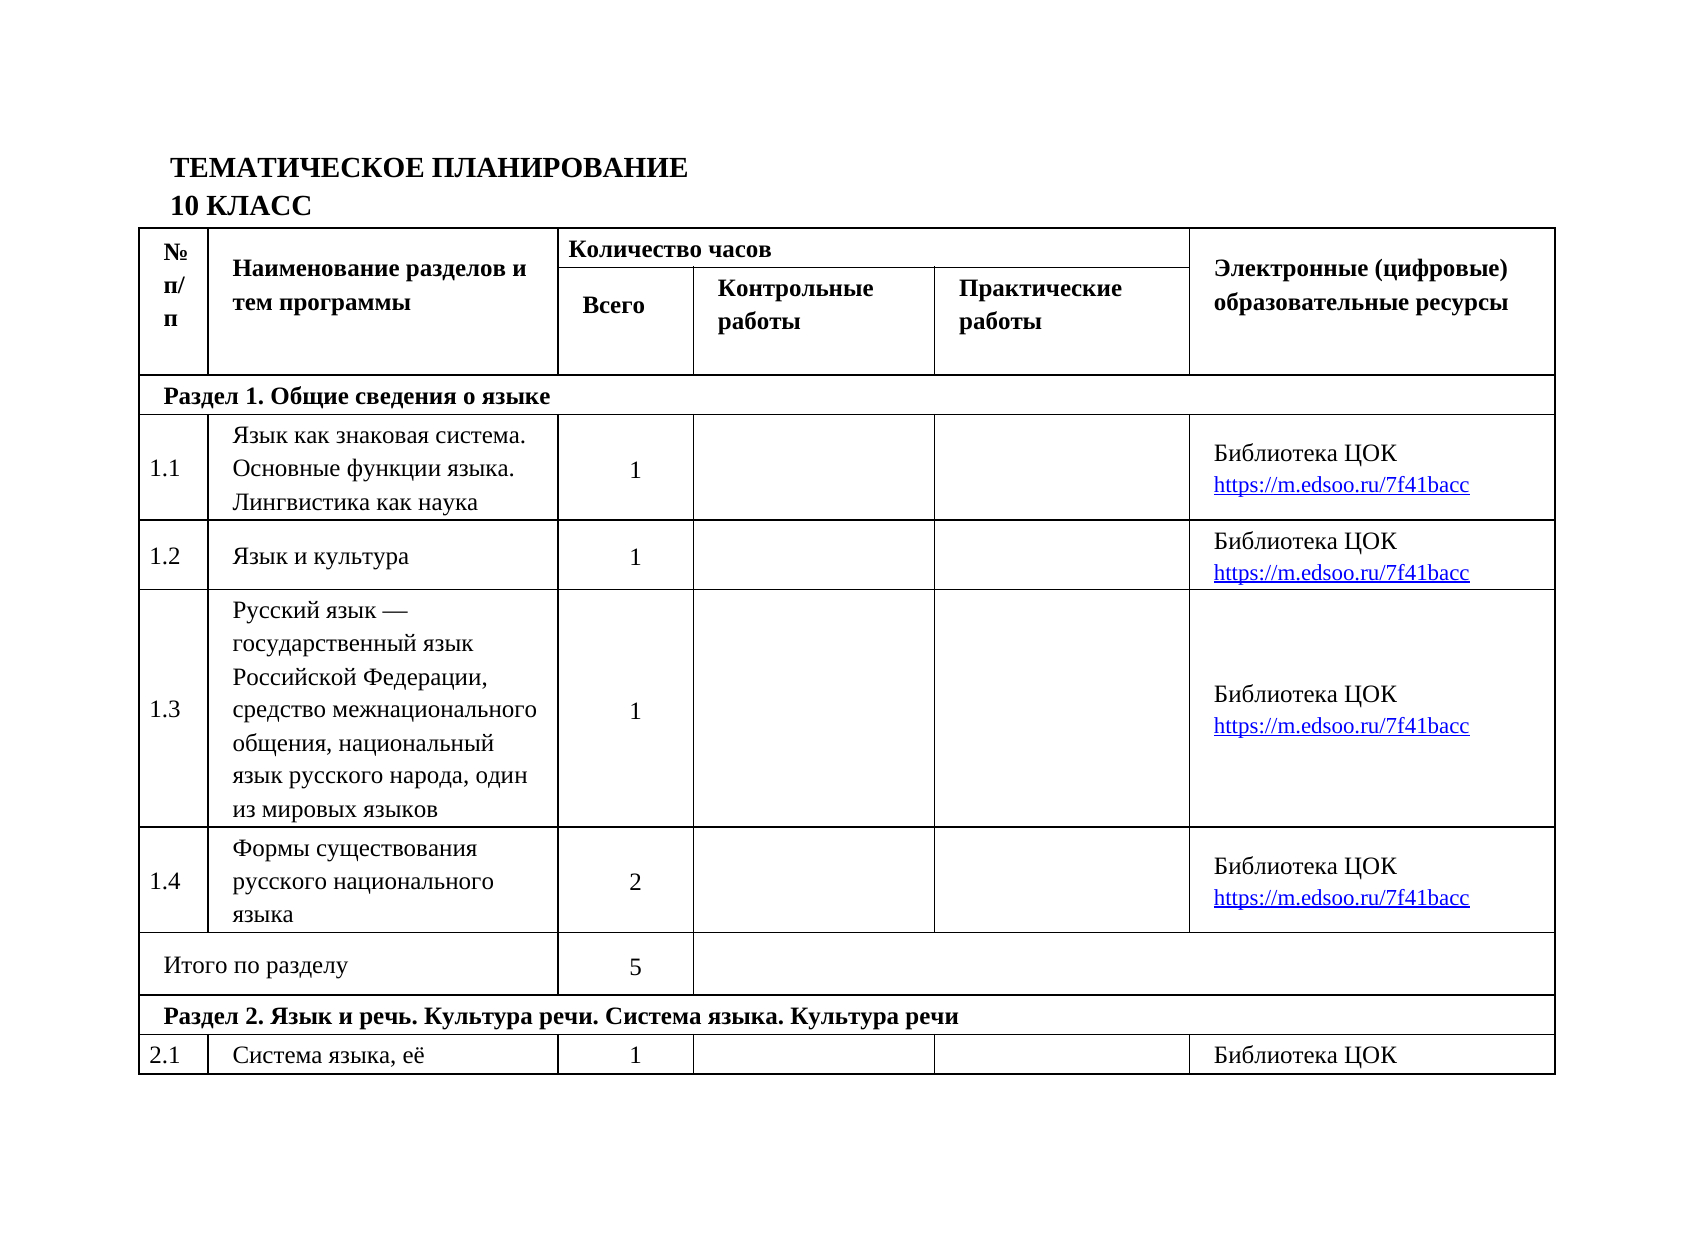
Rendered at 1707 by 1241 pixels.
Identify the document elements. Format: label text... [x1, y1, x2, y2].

table_cell 1 [559, 521, 693, 589]
table_cell 1.2 [140, 521, 207, 589]
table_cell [1190, 1035, 1554, 1073]
table_cell [694, 933, 1554, 994]
table_header № п/п [140, 229, 207, 374]
table_header Электронные (цифровые) образовательные ресурсы [1190, 229, 1554, 374]
table_cell [935, 590, 1189, 826]
table_cell Итого по разделу [140, 933, 557, 994]
table_cell Язык и культура [209, 521, 557, 589]
text 10 КЛАСС [162, 188, 1557, 222]
table_cell [694, 521, 934, 589]
table_cell 1.4 [140, 828, 207, 932]
table_cell 1 [559, 1035, 693, 1073]
table_cell 1.1 [140, 415, 207, 519]
table_cell [694, 415, 934, 519]
table_cell Библиотека ЦОК https://m.edsoo.ru/7f41bacc [1190, 521, 1554, 589]
text ТЕМАТИЧЕСКОЕ ПЛАНИРОВАНИЕ [162, 150, 1557, 183]
table_cell Контрольные работы [694, 268, 934, 374]
table_cell Формы существования русского национального языка [209, 828, 557, 932]
table_cell [694, 828, 934, 932]
table_cell Библиотека ЦОК https://m.edsoo.ru/7f41bacc [1190, 590, 1554, 826]
table_cell [694, 1035, 934, 1073]
table_cell 1 [559, 590, 693, 826]
table_cell 2 [559, 828, 693, 932]
table_cell 5 [559, 933, 693, 994]
table_cell Библиотека ЦОК https://m.edsoo.ru/7f41bacc [1190, 415, 1554, 519]
table_cell Раздел 1. Общие сведения о языке [140, 376, 1554, 414]
table_header Наименование разделов и тем программы [209, 229, 557, 374]
table_cell [935, 521, 1189, 589]
table_cell [935, 828, 1189, 932]
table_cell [209, 1035, 557, 1073]
table_cell 2.1 [140, 1035, 207, 1073]
table_cell Практические работы [935, 268, 1189, 374]
table_cell 1 [559, 415, 693, 519]
table_cell [694, 590, 934, 826]
table_cell 1.3 [140, 590, 207, 826]
table_cell Язык как знаковая система. Основные функции языка. Лингвистика как наука [209, 415, 557, 519]
table_cell [935, 415, 1189, 519]
table_cell Русский язык — государственный язык Российской Федерации, средство межнационального общения, национальный язык русского народа, один из мировых языков [209, 590, 557, 826]
table_header Количество часов [559, 229, 1189, 266]
table_cell Всего [559, 268, 693, 374]
table_cell [935, 1035, 1189, 1073]
table_cell Раздел 2. Язык и речь. Культура речи. Система языка. Культура речи [140, 996, 1554, 1034]
table_cell Библиотека ЦОК https://m.edsoo.ru/7f41bacc [1190, 828, 1554, 932]
